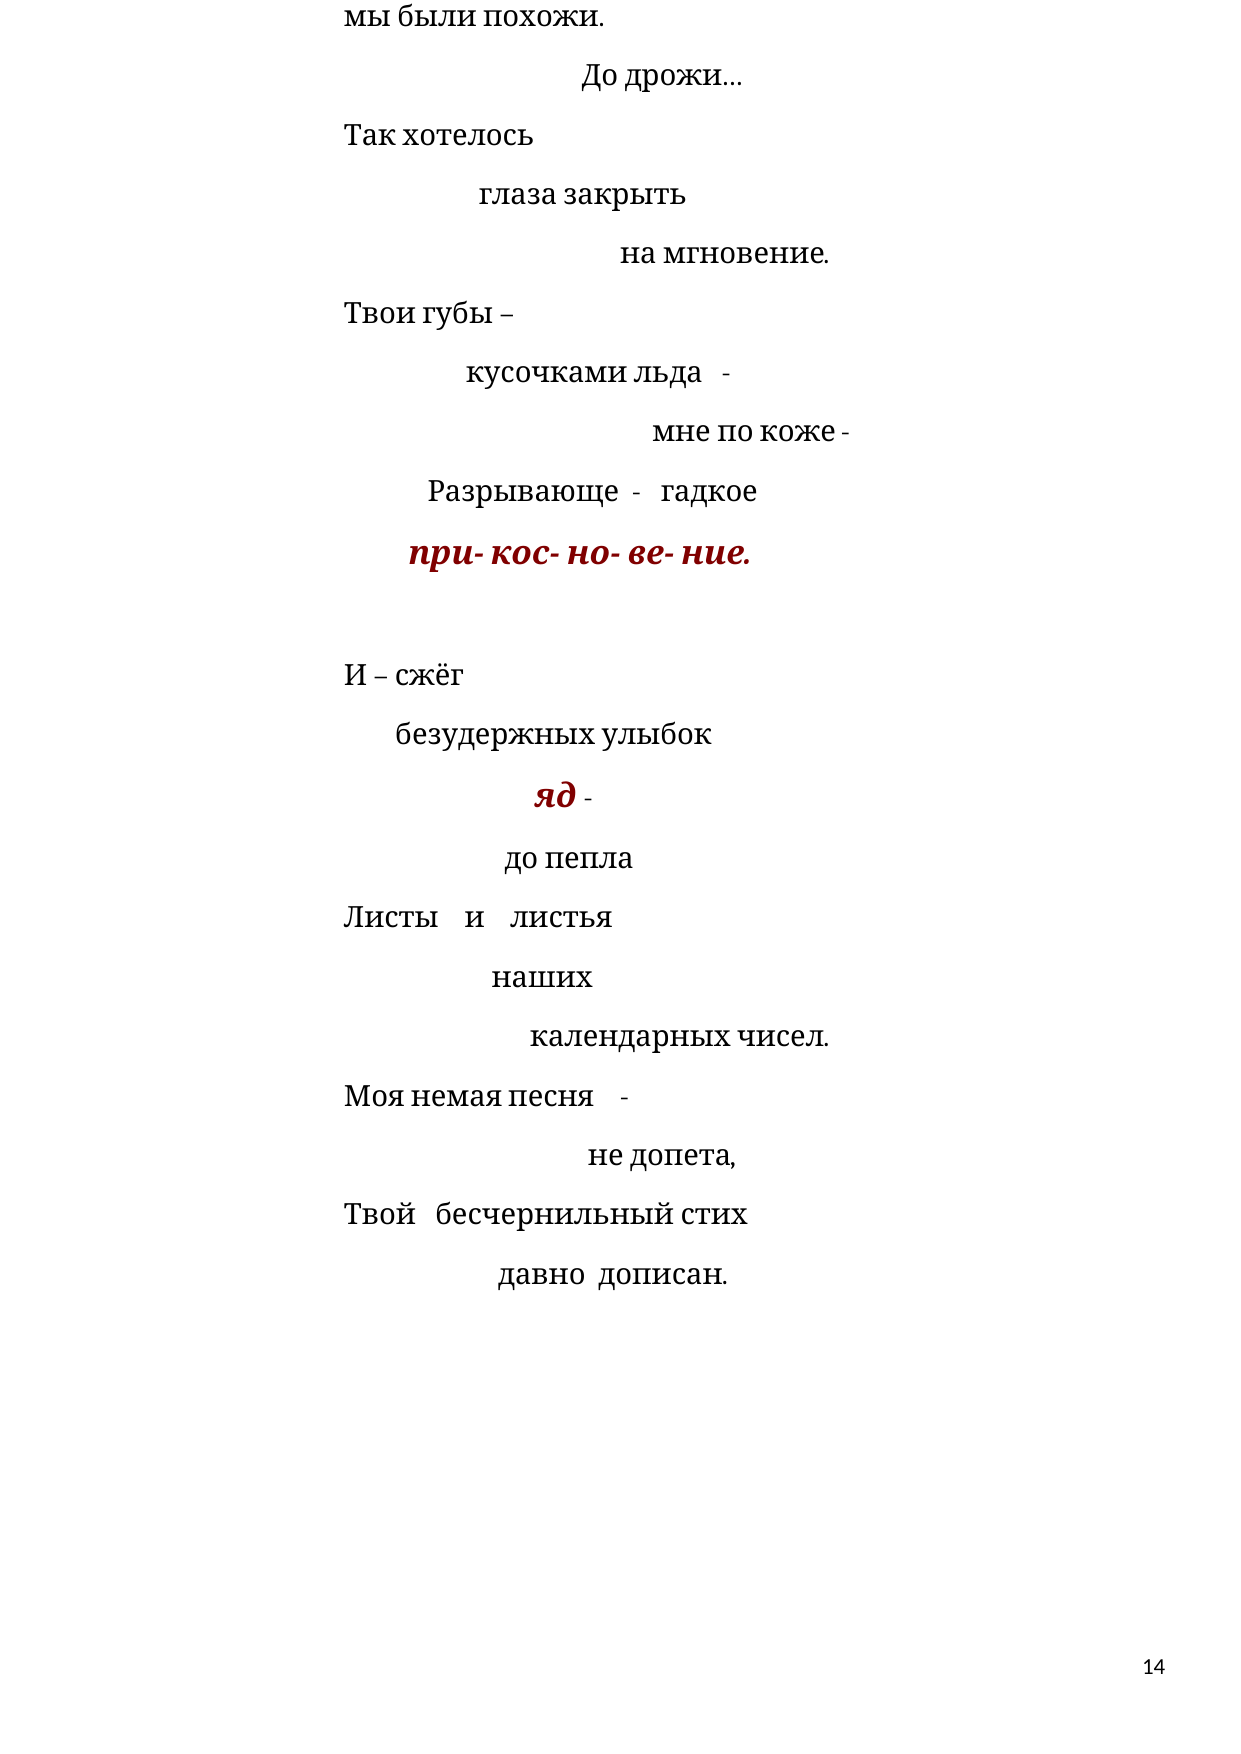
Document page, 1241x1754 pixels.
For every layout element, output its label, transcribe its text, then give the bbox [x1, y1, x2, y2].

text яд - [344, 777, 1165, 816]
text не допета, [344, 1139, 1165, 1173]
text мы были похожи. [344, 0, 1165, 33]
text Разрывающе - гадкое [344, 475, 1165, 508]
text глаза закрыть [344, 178, 1165, 212]
text Твои губы – [344, 297, 1165, 330]
text Твой бесчернильный стих [344, 1198, 1165, 1232]
text Так хотелось [344, 119, 1165, 152]
text Моя немая песня - [344, 1080, 1165, 1113]
text календарных чисел. [344, 1020, 1165, 1054]
text кусочками льда - [344, 356, 1165, 390]
text при- кос- но- ве- ние. [344, 534, 1165, 573]
text наших [344, 961, 1165, 994]
text до пепла [344, 842, 1165, 876]
text безудержных улыбок [344, 718, 1165, 752]
text До дрожи… [344, 59, 1165, 93]
text мне по коже - [344, 416, 1165, 449]
text И – сжёг [344, 659, 1165, 692]
text Листы и листья [344, 902, 1165, 935]
text на мгновение. [344, 237, 1165, 271]
text давно дописан. [344, 1258, 1165, 1291]
